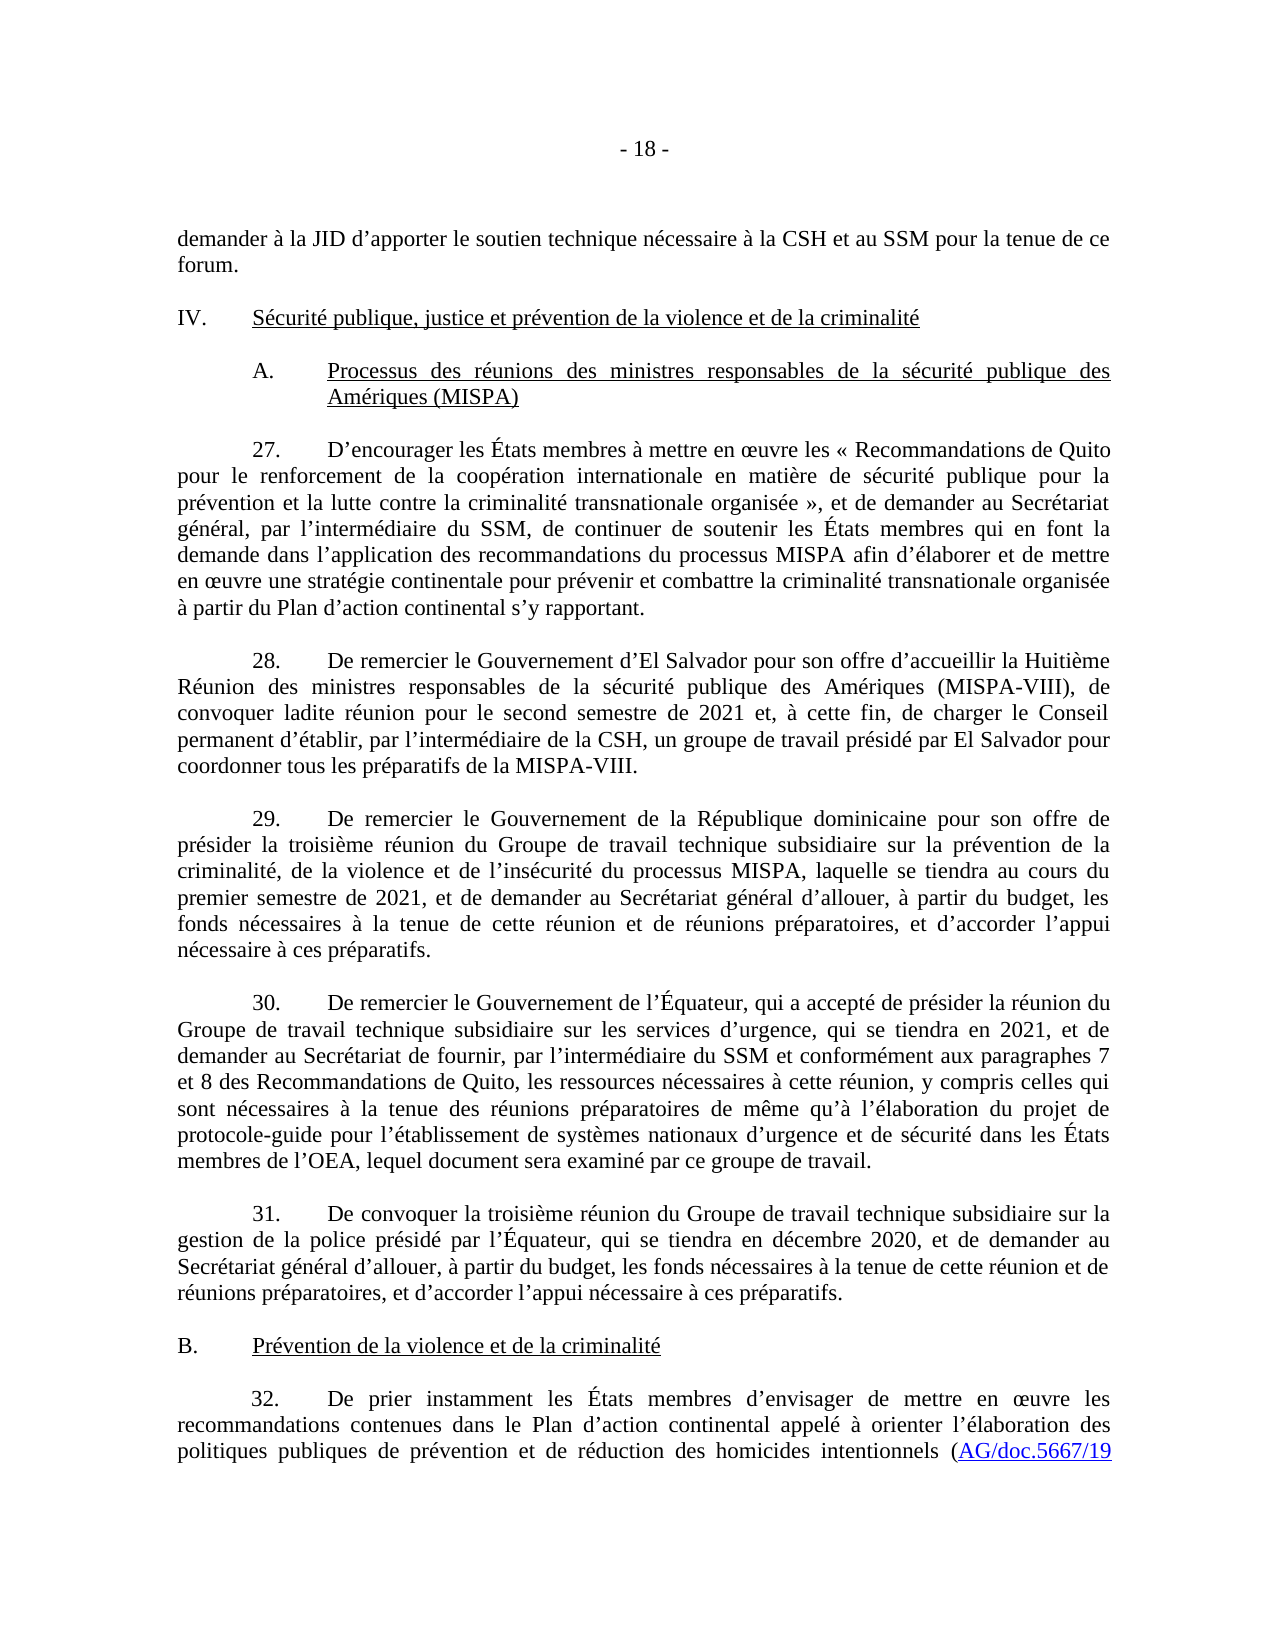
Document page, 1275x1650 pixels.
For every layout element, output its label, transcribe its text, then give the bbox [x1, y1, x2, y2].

list Prévention de la violence et de la criminalité [177, 1332, 1111, 1358]
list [177, 1384, 1111, 1464]
list De convoquer la troisième réunion du Groupe de travail technique subsidiaire sur la gestion de la police présidé par l’Équateur, qui se tiendra en décembre 2020, et de demander au Secrétariat général d’allouer, à partir du budget, les fonds nécessaires à la tenue de cette réunion et de réunions préparatoires, et d’accorder l’appui nécessaire à ces préparatifs. [177, 1200, 1111, 1306]
list De remercier le Gouvernement de la République dominicaine pour son offre de présider la troisième réunion du Groupe de travail technique subsidiaire sur la prévention de la criminalité, de la violence et de l’insécurité du processus MISPA, laquelle se tiendra au cours du premier semestre de 2021, et de demander au Secrétariat général d’allouer, à partir du budget, les fonds nécessaires à la tenue de cette réunion et de réunions préparatoires, et d’accorder l’appui nécessaire à ces préparatifs. [177, 805, 1111, 963]
list Processus des réunions des ministres responsables de la sécurité publique des Amériques (MISPA) [252, 357, 1111, 409]
list De remercier le Gouvernement d’El Salvador pour son offre d’accueillir la Huitième Réunion des ministres responsables de la sécurité publique des Amériques (MISPA-VIII), de convoquer ladite réunion pour le second semestre de 2021 et, à cette fin, de charger le Conseil permanent d’établir, par l’intermédiaire de la CSH, un groupe de travail présidé par El Salvador pour coordonner tous les préparatifs de la MISPA-VIII. [177, 647, 1111, 778]
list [177, 225, 1111, 278]
list D’encourager les États membres à mettre en œuvre les « Recommandations de Quito pour le renforcement de la coopération internationale en matière de sécurité publique pour la prévention et la lutte contre la criminalité transnationale organisée », et de demander au Secrétariat général, par l’intermédiaire du SSM, de continuer de soutenir les États membres qui en font la demande dans l’application des recommandations du processus MISPA afin d’élaborer et de mettre en œuvre une stratégie continentale pour prévenir et combattre la criminalité transnationale organisée à partir du Plan d’action continental s’y rapportant. [177, 436, 1111, 620]
list De remercier le Gouvernement de l’Équateur, qui a accepté de présider la réunion du Groupe de travail technique subsidiaire sur les services d’urgence, qui se tiendra en 2021, et de demander au Secrétariat de fournir, par l’intermédiaire du SSM et conformément aux paragraphes 7 et 8 des Recommandations de Quito, les ressources nécessaires à cette réunion, y compris celles qui sont nécessaires à la tenue des réunions préparatoires de même qu’à l’élaboration du projet de protocole-guide pour l’établissement de systèmes nationaux d’urgence et de sécurité dans les États membres de l’OEA, lequel document sera examiné par ce groupe de travail. [177, 989, 1111, 1174]
list Sécurité publique, justice et prévention de la violence et de la criminalité [177, 304, 1111, 330]
